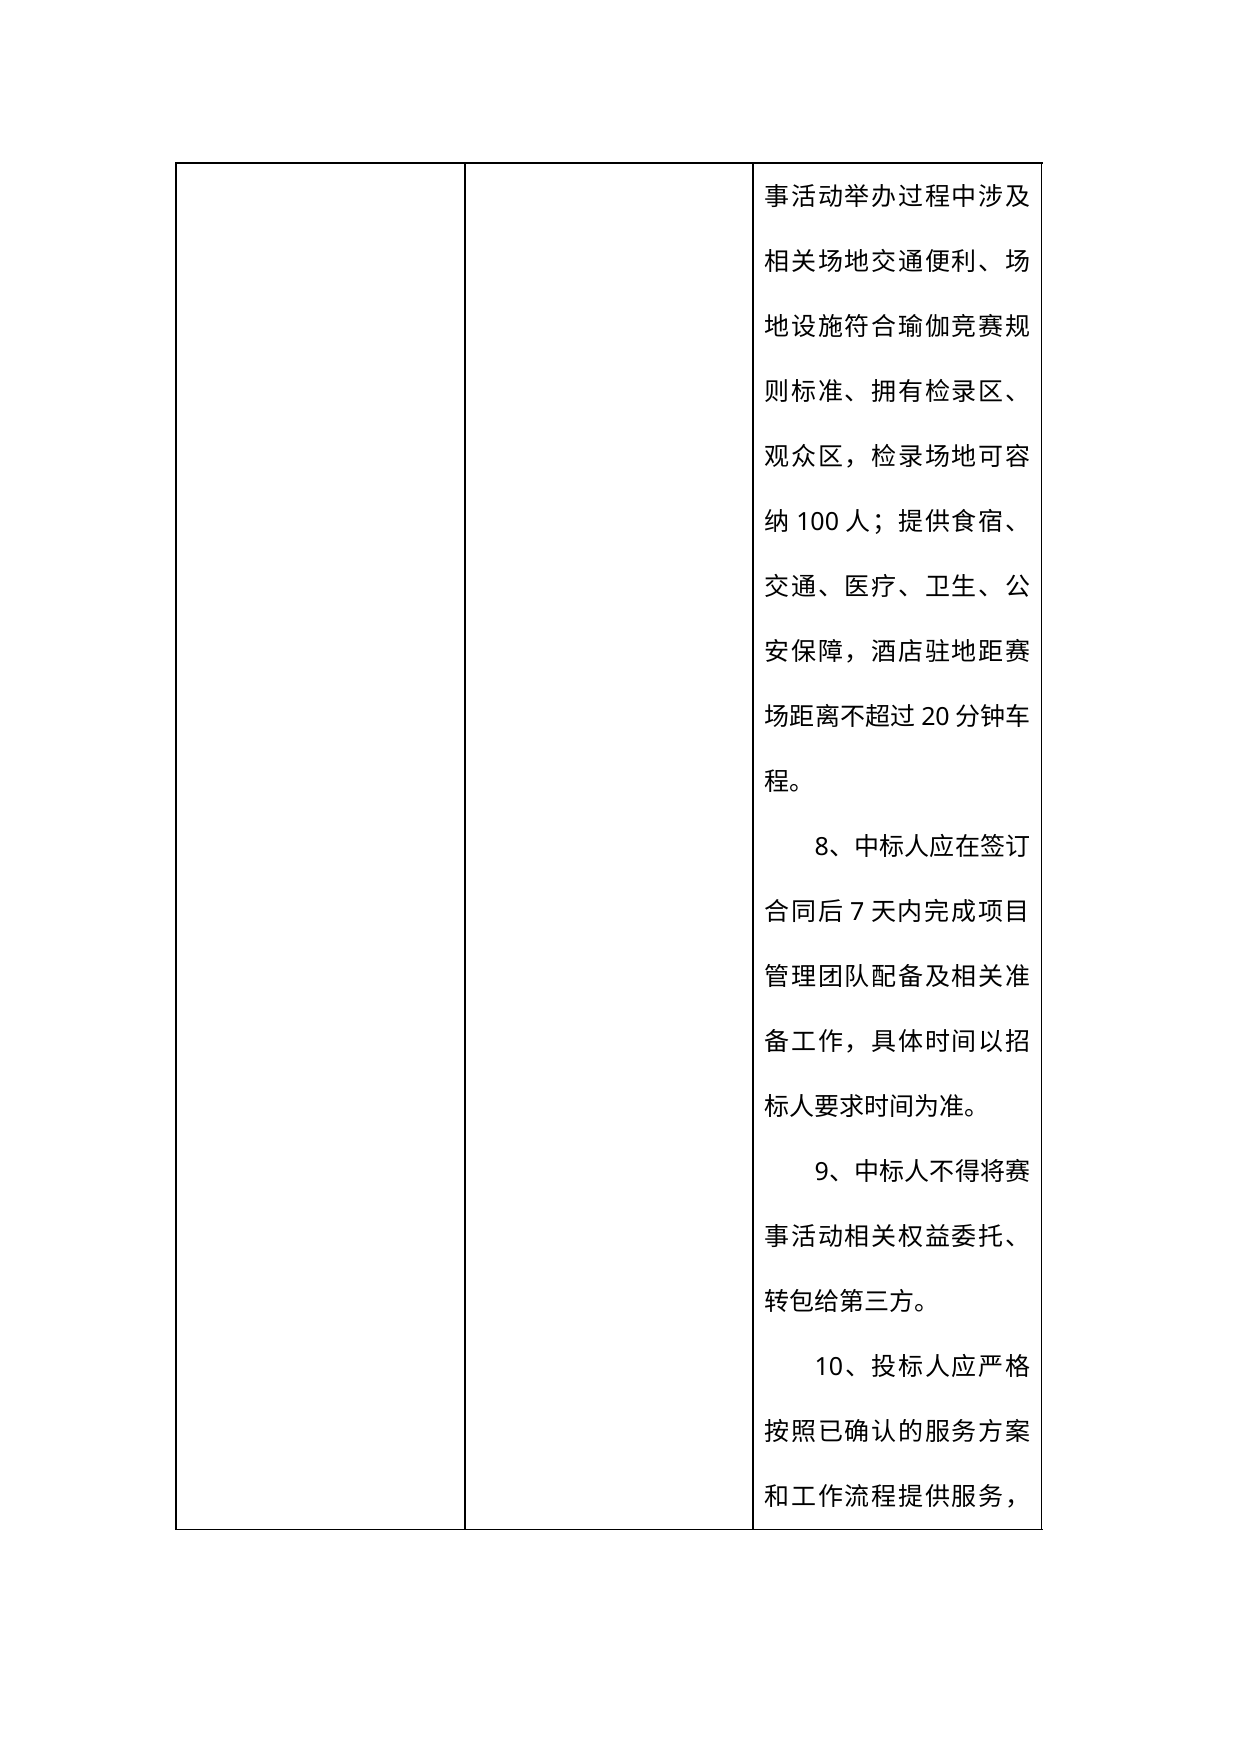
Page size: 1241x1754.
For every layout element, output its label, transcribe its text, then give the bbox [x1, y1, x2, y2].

table_cell 1 [177, 164, 464, 1528]
table_cell ★ [466, 164, 752, 1528]
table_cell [754, 164, 1041, 1528]
